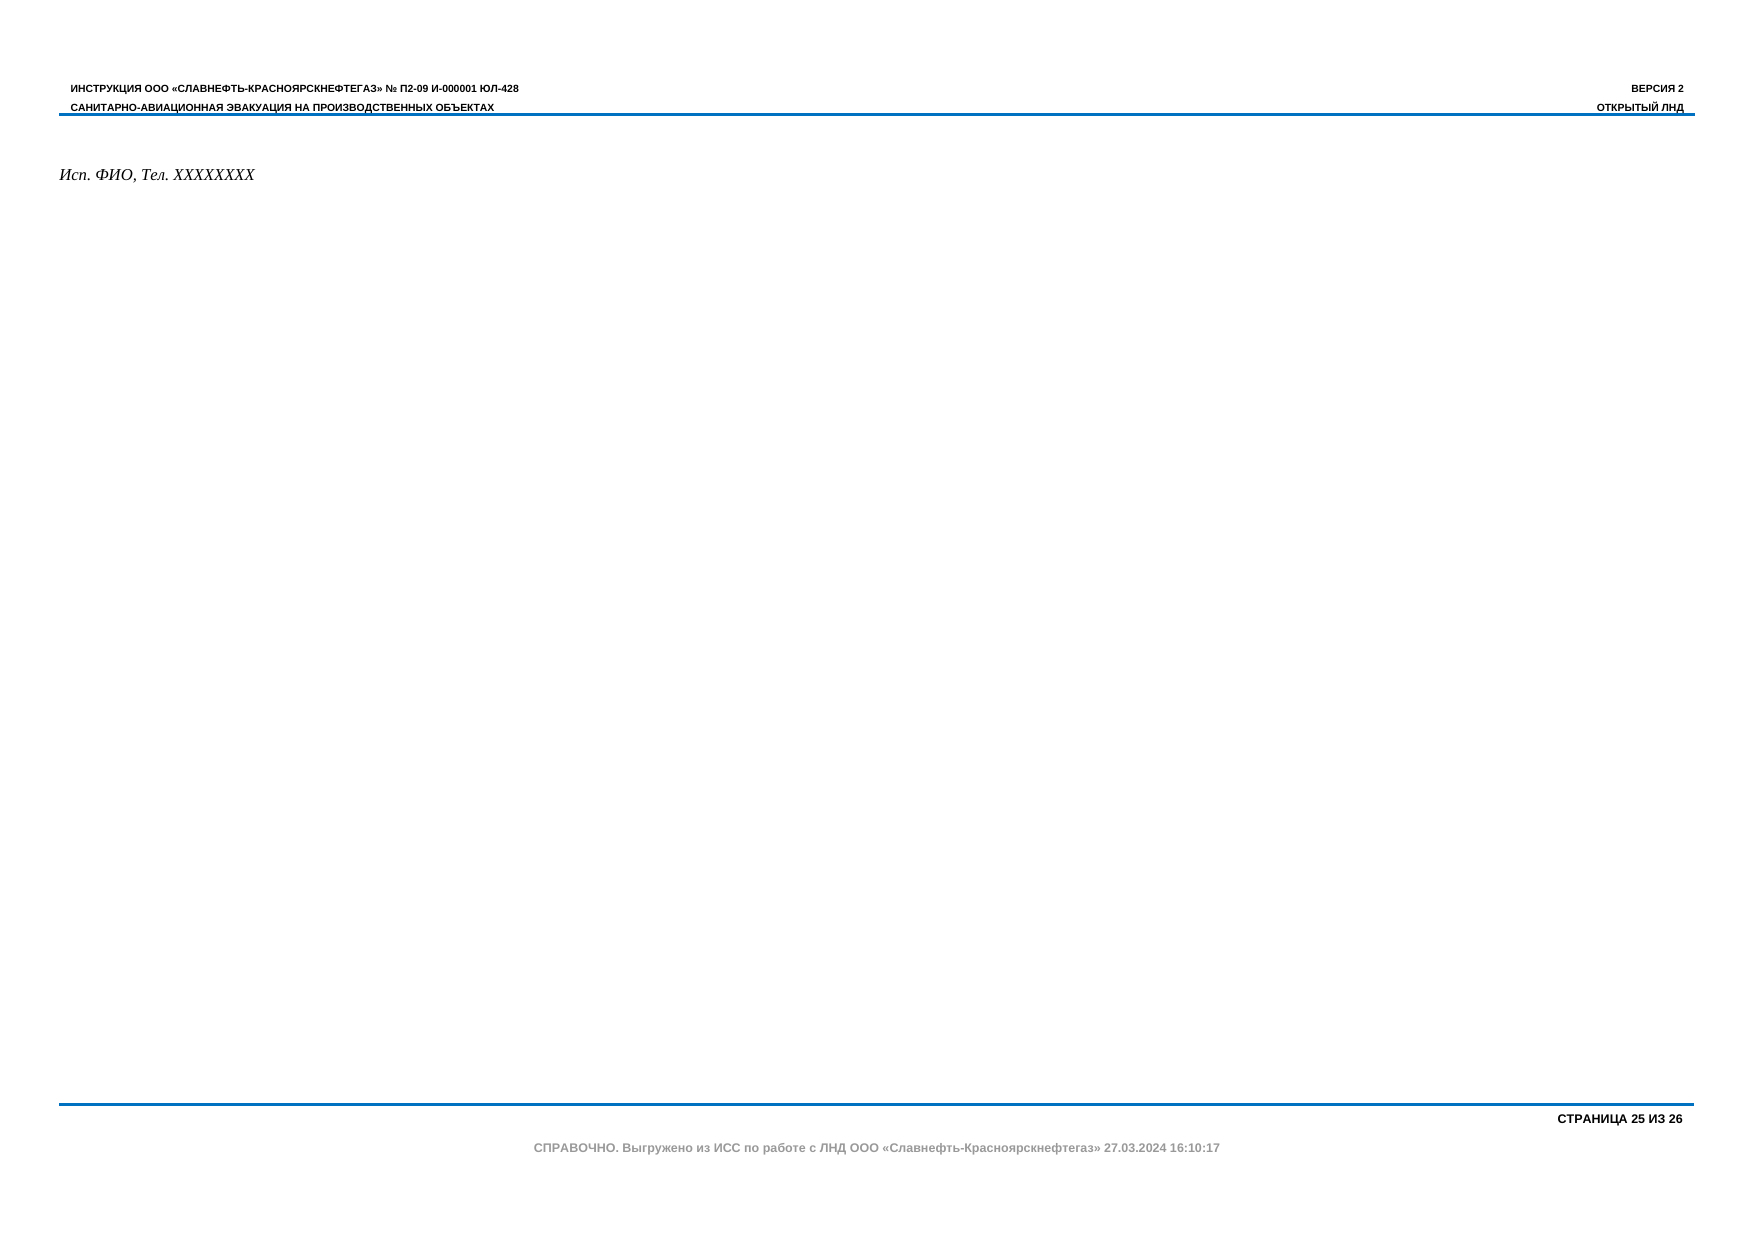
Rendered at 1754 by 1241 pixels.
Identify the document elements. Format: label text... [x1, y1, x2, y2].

text Исп. ФИО, Тел. ХХХХХХХХ [59, 164, 1695, 183]
